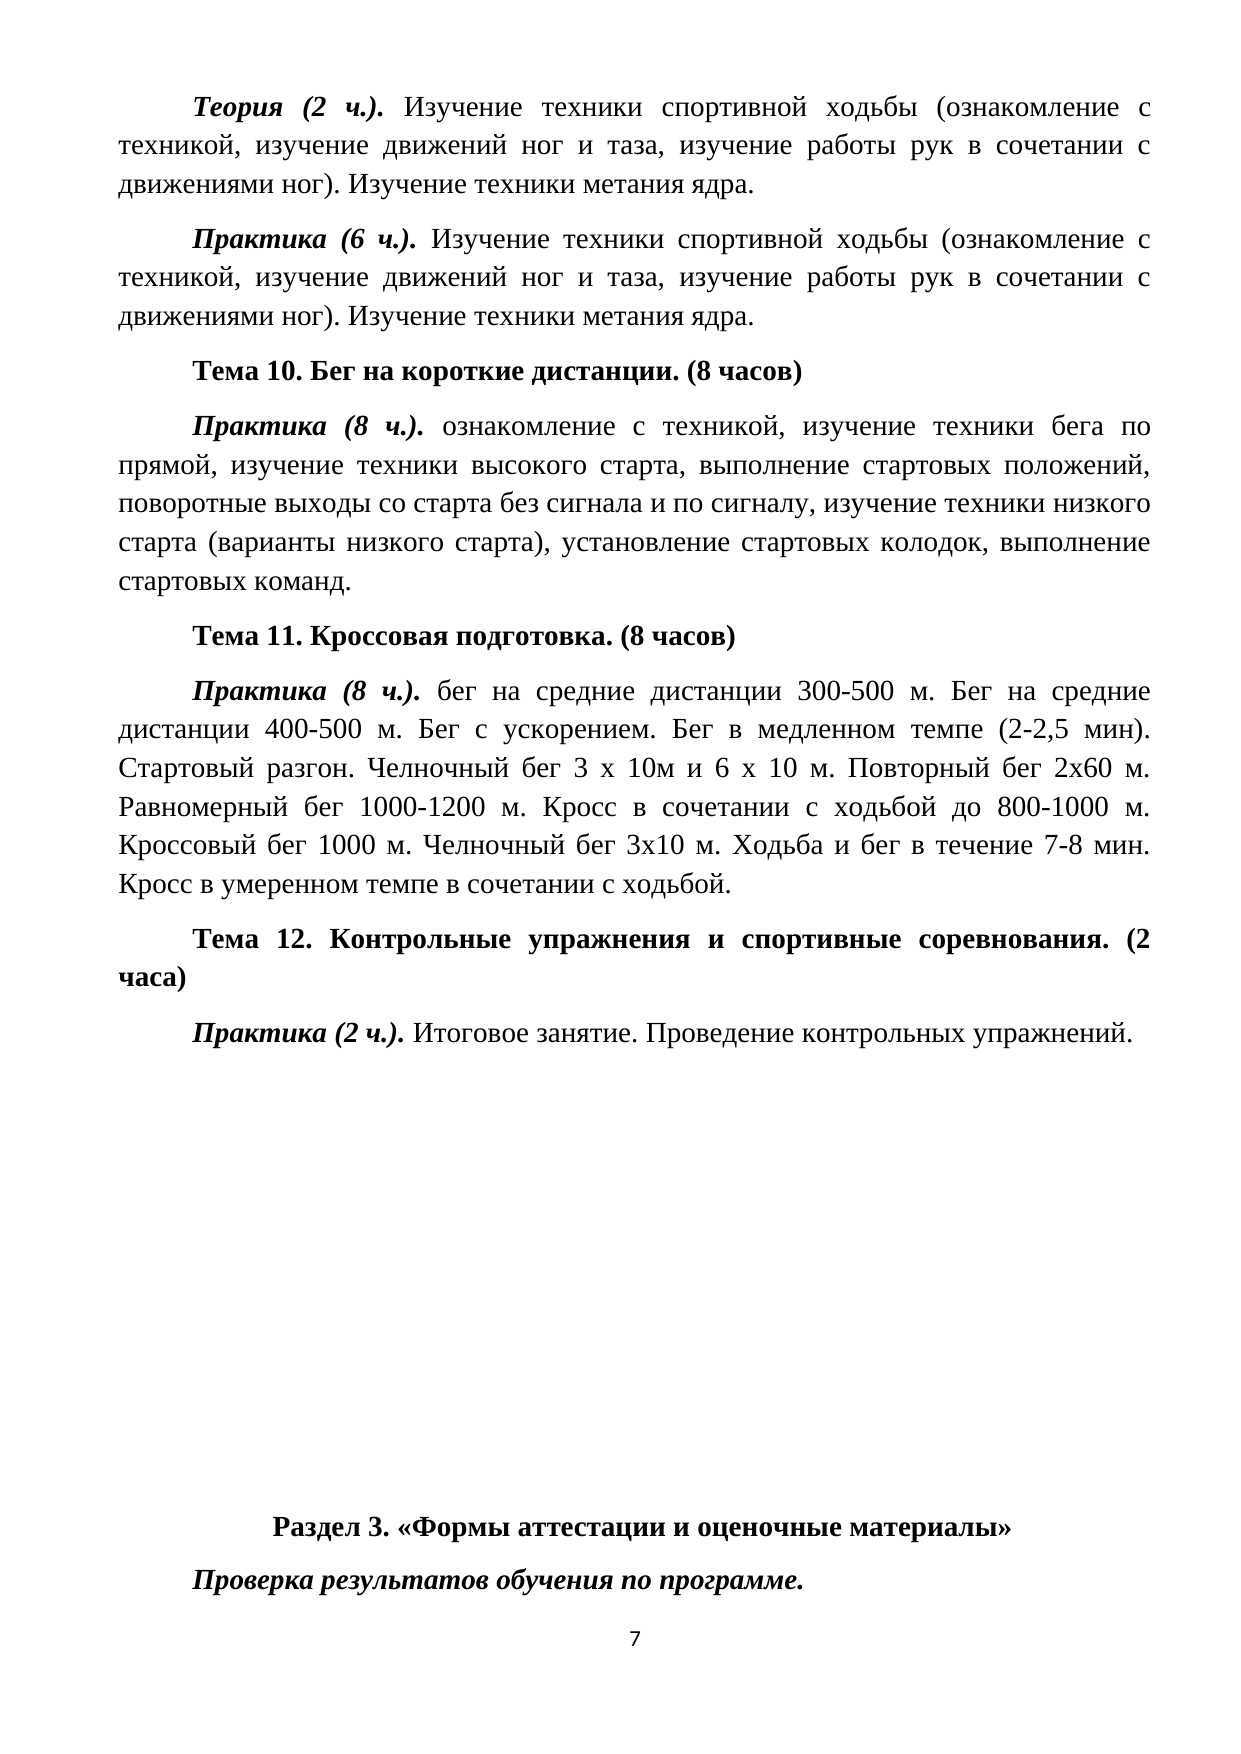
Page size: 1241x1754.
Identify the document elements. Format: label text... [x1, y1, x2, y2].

text Проверка результатов обучения по программе. [118, 1562, 1152, 1596]
text Практика (2 ч.). Итоговое занятие. Проведение контрольных упражнений. [118, 1015, 1152, 1048]
text Раздел 3. «Формы аттестации и оценочные материалы» [118, 1509, 1093, 1543]
text Практика (6 ч.). Изучение техники спортивной ходьбы (ознакомление с техникой, изучение движений ног и таза, изучение работы рук в сочетании с движениями ног). Изучение техники метания ядра. [118, 221, 1152, 332]
text Тема 11. Кроссовая подготовка. (8 часов) [118, 618, 1152, 651]
text Практика (8 ч.). ознакомление с техникой, изучение техники бега по прямой, изучение техники высокого старта, выполнение стартовых положений, поворотные выходы со старта без сигнала и по сигналу, изучение техники низкого старта (варианты низкого старта), установление стартовых колодок, выполнение стартовых команд. [118, 408, 1152, 596]
text Тема 10. Бег на короткие дистанции. (8 часов) [118, 353, 1152, 387]
text Тема 12. Контрольные упражнения и спортивные соревнования. (2 часа) [118, 921, 1152, 993]
text Практика (8 ч.). бег на средние дистанции 300-500 м. Бег на средние дистанции 400-500 м. Бег с ускорением. Бег в медленном темпе (2-2,5 мин). Стартовый разгон. Челночный бег 3 х 10м и 6 х 10 м. Повторный бег 2х60 м. Равномерный бег 1000-1200 м. Кросс в сочетании с ходьбой до 800-1000 м. Кроссовый бег 1000 м. Челночный бег 3х10 м. Ходьба и бег в течение 7-8 мин. Кросс в умеренном темпе в сочетании с ходьбой. [118, 673, 1152, 899]
text Теория (2 ч.). Изучение техники спортивной ходьбы (ознакомление с техникой, изучение движений ног и таза, изучение работы рук в сочетании с движениями ног). Изучение техники метания ядра. [118, 89, 1152, 199]
